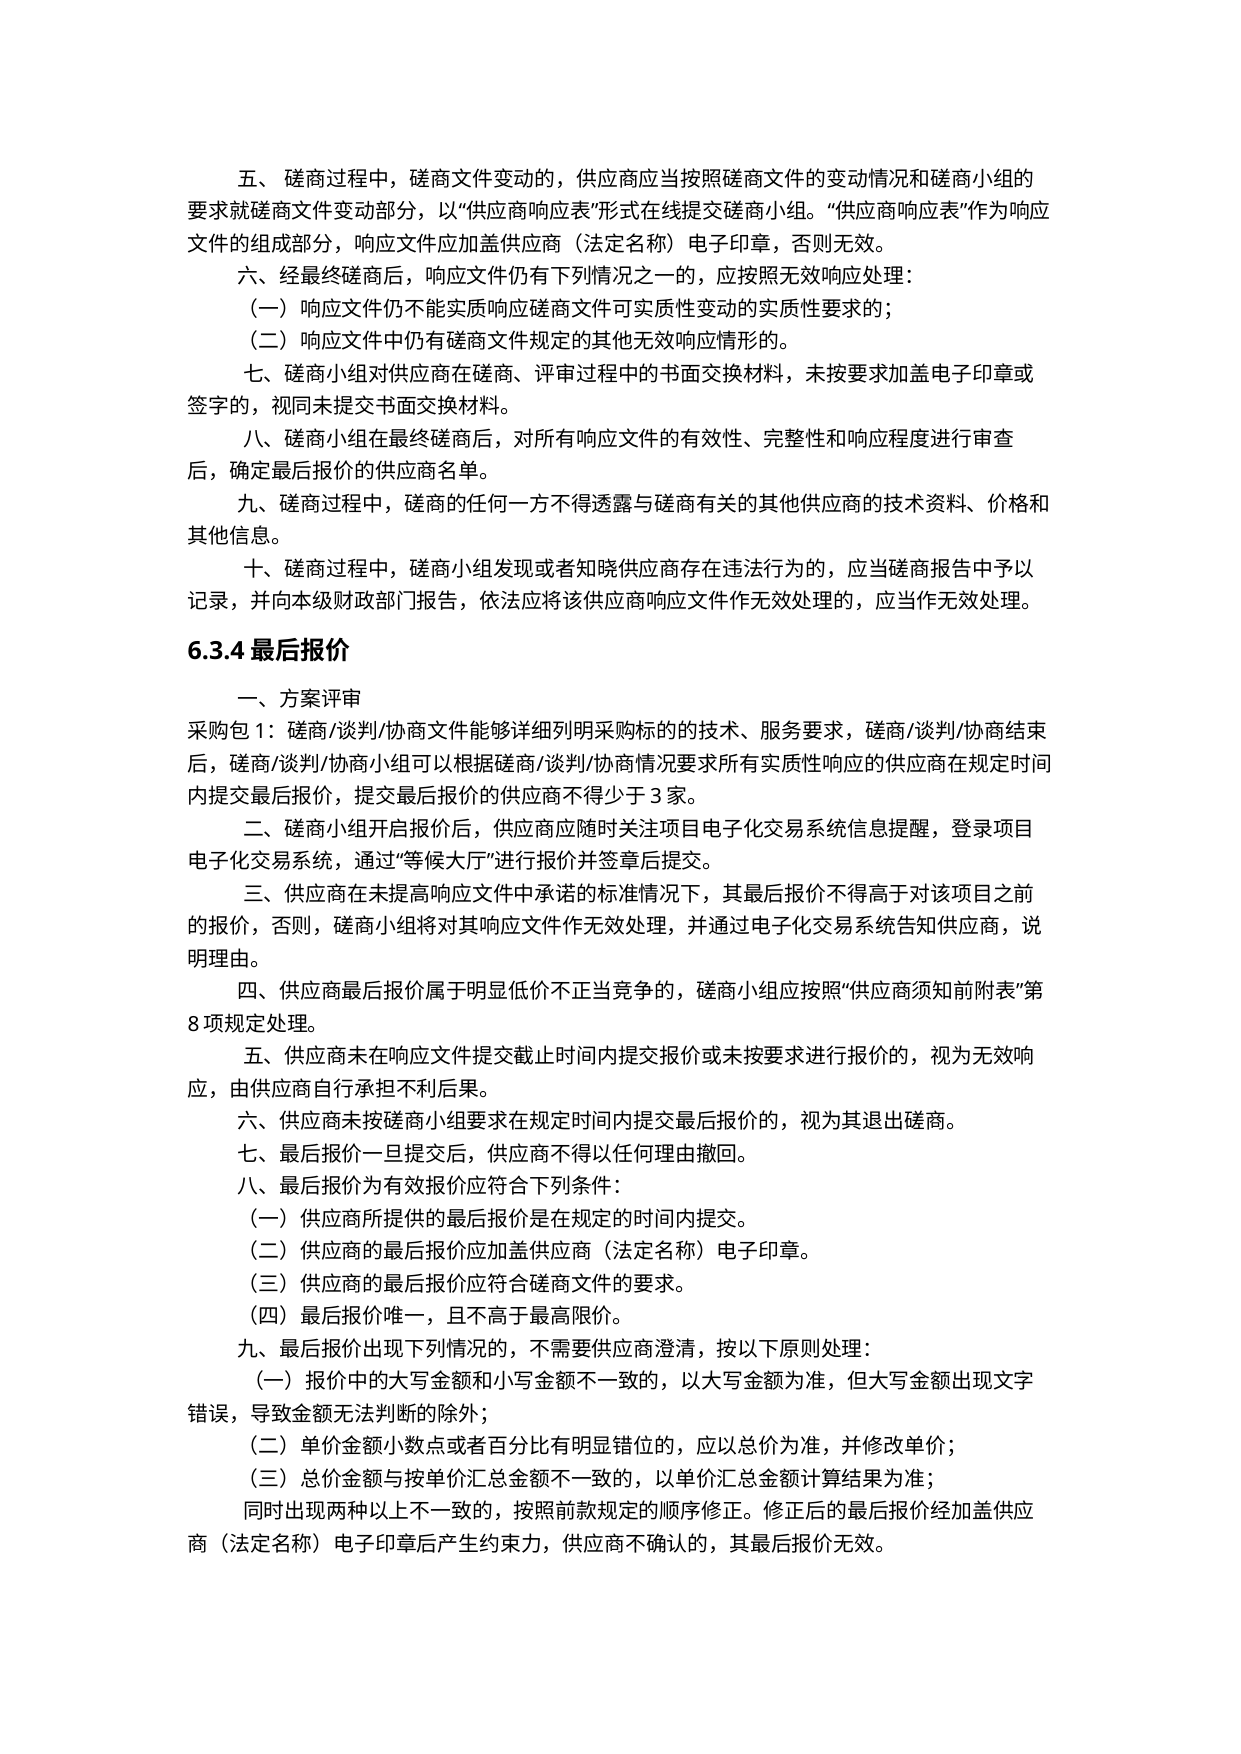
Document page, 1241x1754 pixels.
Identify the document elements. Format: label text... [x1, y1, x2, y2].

text 八、磋商小组在最终磋商后，对所有响应文件的有效性、完整性和响应程度进行审查后，确定最后报价的供应商名单。 [187, 422, 1053, 487]
text （二）单价金额小数点或者百分比有明显错位的，应以总价为准，并修改单价； [187, 1429, 1053, 1462]
text （四）最后报价唯一，且不高于最高限价。 [187, 1299, 1053, 1332]
text 六、经最终磋商后，响应文件仍有下列情况之一的，应按照无效响应处理： [187, 259, 1053, 292]
text 三、供应商在未提高响应文件中承诺的标准情况下，其最后报价不得高于对该项目之前的报价，否则，磋商小组将对其响应文件作无效处理，并通过电子化交易系统告知供应商，说明理由。 [187, 877, 1053, 974]
text （三）供应商的最后报价应符合磋商文件的要求。 [187, 1267, 1053, 1299]
text 七、最后报价一旦提交后，供应商不得以任何理由撤回。 [187, 1137, 1053, 1169]
text 六、供应商未按磋商小组要求在规定时间内提交最后报价的，视为其退出磋商。 [187, 1104, 1053, 1137]
text 七、磋商小组对供应商在磋商、评审过程中的书面交换材料，未按要求加盖电子印章或签字的，视同未提交书面交换材料。 [187, 357, 1053, 422]
text 五、供应商未在响应文件提交截止时间内提交报价或未按要求进行报价的，视为无效响应，由供应商自行承担不利后果。 [187, 1039, 1053, 1104]
text 九、最后报价出现下列情况的，不需要供应商澄清，按以下原则处理： [187, 1332, 1053, 1364]
text （三）总价金额与按单价汇总金额不一致的，以单价汇总金额计算结果为准； [187, 1462, 1053, 1494]
text （一）供应商所提供的最后报价是在规定的时间内提交。 [187, 1202, 1053, 1234]
text （一）响应文件仍不能实质响应磋商文件可实质性变动的实质性要求的； [187, 292, 1053, 324]
text 八、最后报价为有效报价应符合下列条件： [187, 1169, 1053, 1202]
text 十、磋商过程中，磋商小组发现或者知晓供应商存在违法行为的，应当磋商报告中予以记录，并向本级财政部门报告，依法应将该供应商响应文件作无效处理的，应当作无效处理。 [187, 552, 1053, 617]
text （二）响应文件中仍有磋商文件规定的其他无效响应情形的。 [187, 324, 1053, 357]
text 采购包1：磋商/谈判/协商文件能够详细列明采购标的的技术、服务要求，磋商/谈判/协商结束后，磋商/谈判/协商小组可以根据磋商/谈判/协商情况要求所有实质性响应的供应商在规定时间内提交最后报价，提交最后报价的供应商不得少于3家。 [187, 714, 1053, 812]
text 二、磋商小组开启报价后，供应商应随时关注项目电子化交易系统信息提醒，登录项目电子化交易系统，通过“等候大厅”进行报价并签章后提交。 [187, 812, 1053, 877]
text 一、方案评审 [187, 682, 1053, 714]
text 五、 磋商过程中，磋商文件变动的，供应商应当按照磋商文件的变动情况和磋商小组的要求就磋商文件变动部分，以“供应商响应表”形式在线提交磋商小组。“供应商响应表”作为响应文件的组成部分，响应文件应加盖供应商（法定名称）电子印章，否则无效。 [187, 162, 1053, 259]
text （一）报价中的大写金额和小写金额不一致的，以大写金额为准，但大写金额出现文字错误，导致金额无法判断的除外； [187, 1364, 1053, 1429]
text 6.3.4最后报价 [187, 617, 1053, 682]
text 九、磋商过程中，磋商的任何一方不得透露与磋商有关的其他供应商的技术资料、价格和其他信息。 [187, 487, 1053, 552]
text 四、供应商最后报价属于明显低价不正当竞争的，磋商小组应按照“供应商须知前附表”第8项规定处理。 [187, 974, 1053, 1039]
text 同时出现两种以上不一致的，按照前款规定的顺序修正。修正后的最后报价经加盖供应商（法定名称）电子印章后产生约束力，供应商不确认的，其最后报价无效。 [187, 1494, 1053, 1559]
text （二）供应商的最后报价应加盖供应商（法定名称）电子印章。 [187, 1234, 1053, 1267]
